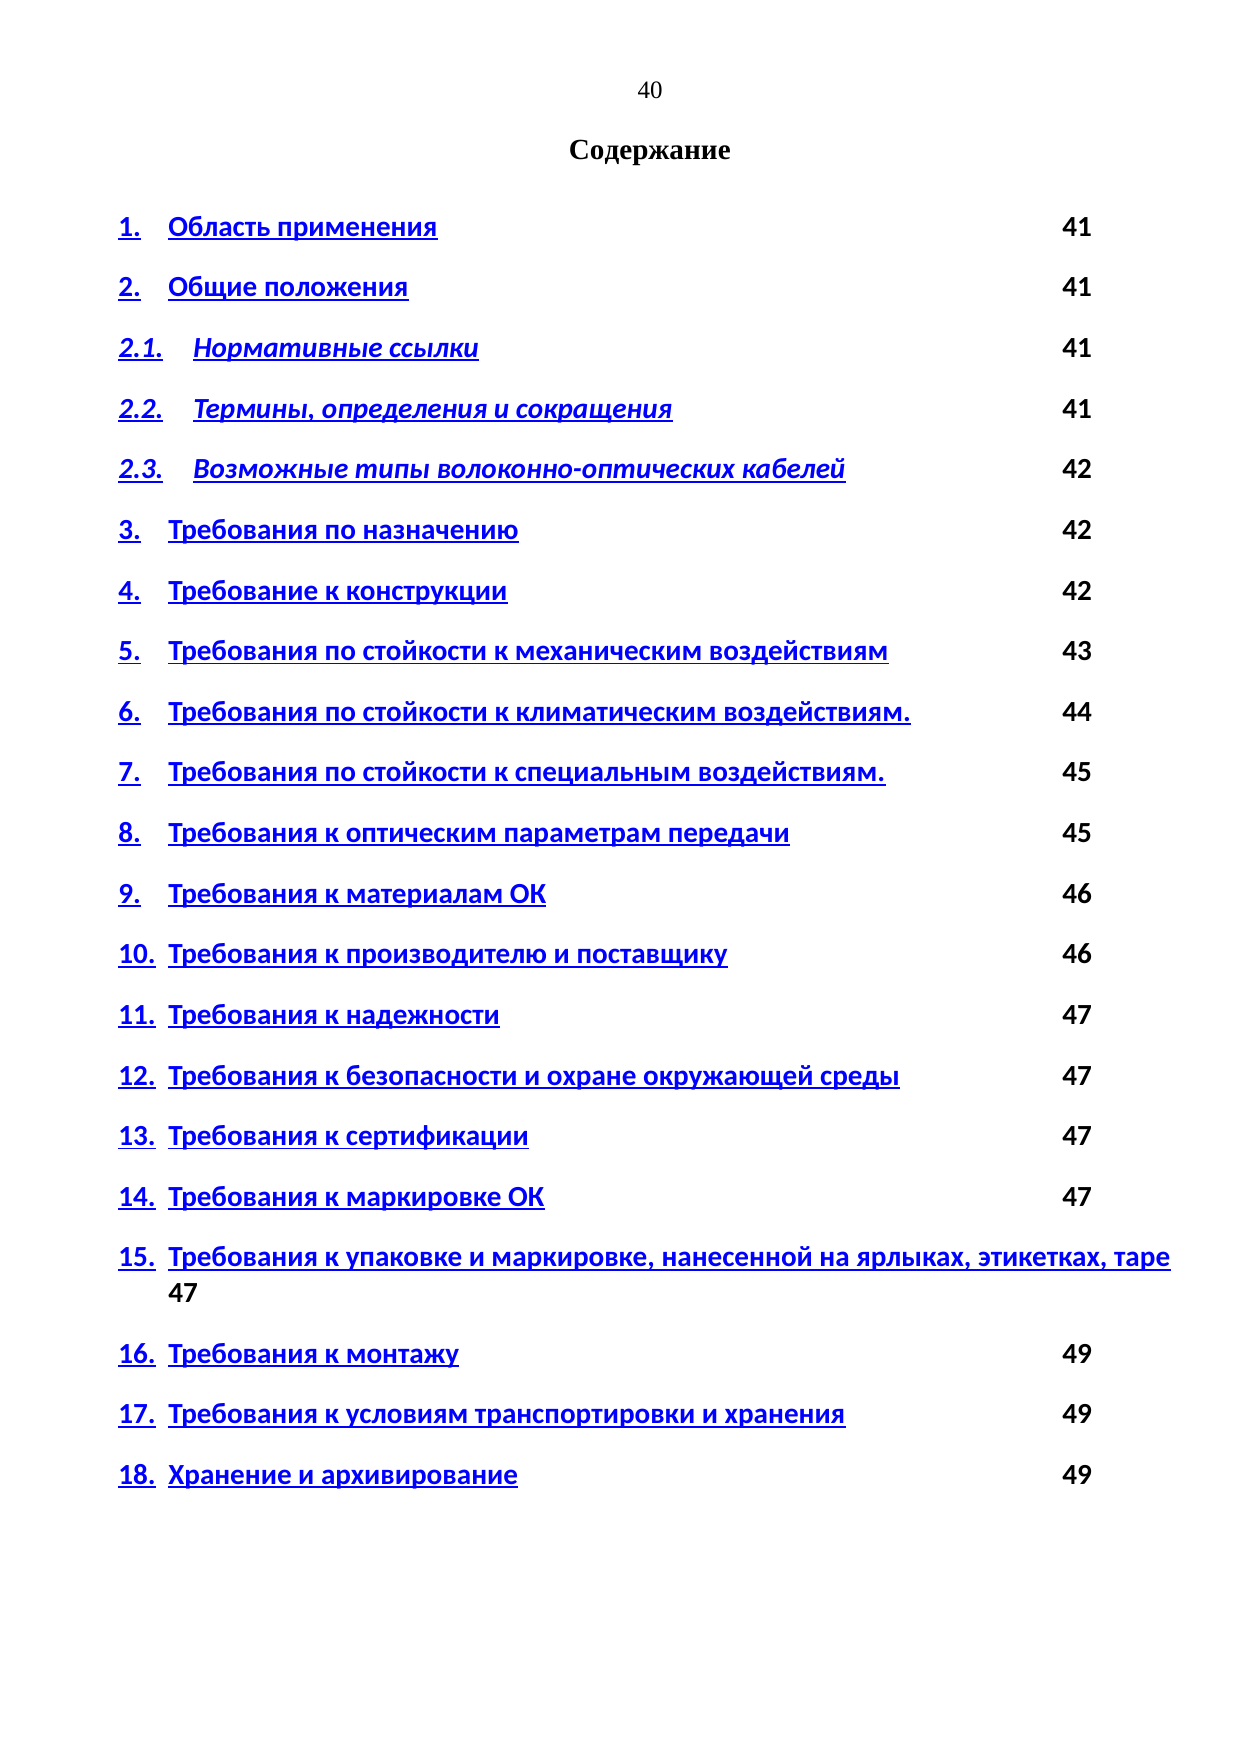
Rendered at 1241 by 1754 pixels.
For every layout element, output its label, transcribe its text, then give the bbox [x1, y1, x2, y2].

text 2.1. Нормативные ссылки 41 [118, 329, 1181, 365]
text 13. Требования к сертификации 47 [118, 1117, 1181, 1153]
text 4. Требование к конструкции 42 [118, 572, 1181, 607]
text 6. Требования по стойкости к климатическим воздействиям. 44 [118, 693, 1181, 728]
text 2.2. Термины, определения и сокращения 41 [118, 390, 1181, 425]
text 2.3. Возможные типы волоконно-оптических кабелей 42 [118, 450, 1181, 486]
text 16. Требования к монтажу 49 [118, 1335, 1181, 1370]
text 10. Требования к производителю и поставщику 46 [118, 935, 1181, 971]
text 3. Требования по назначению 42 [118, 511, 1181, 547]
text 18. Хранение и архивирование 49 [118, 1456, 1181, 1492]
text 7. Требования по стойкости к специальным воздействиям. 45 [118, 753, 1181, 789]
text 14. Требования к маркировке ОК 47 [118, 1178, 1181, 1213]
text 15. Требования к упаковке и маркировке, нанесенной на ярлыках, этикетках, таре 47 [118, 1238, 1181, 1310]
text 5. Требования по стойкости к механическим воздействиям 43 [118, 632, 1181, 668]
text 9. Требования к материалам ОК 46 [118, 875, 1181, 910]
text 8. Требования к оптическим параметрам передачи 45 [118, 814, 1181, 850]
text 1. Область применения 41 [118, 208, 1181, 243]
text 2. Общие положения 41 [118, 268, 1181, 304]
text 17. Требования к условиям транспортировки и хранения 49 [118, 1395, 1181, 1431]
text Содержание [118, 132, 1181, 166]
text 11. Требования к надежности 47 [118, 996, 1181, 1032]
text 12. Требования к безопасности и охране окружающей среды 47 [118, 1057, 1181, 1092]
